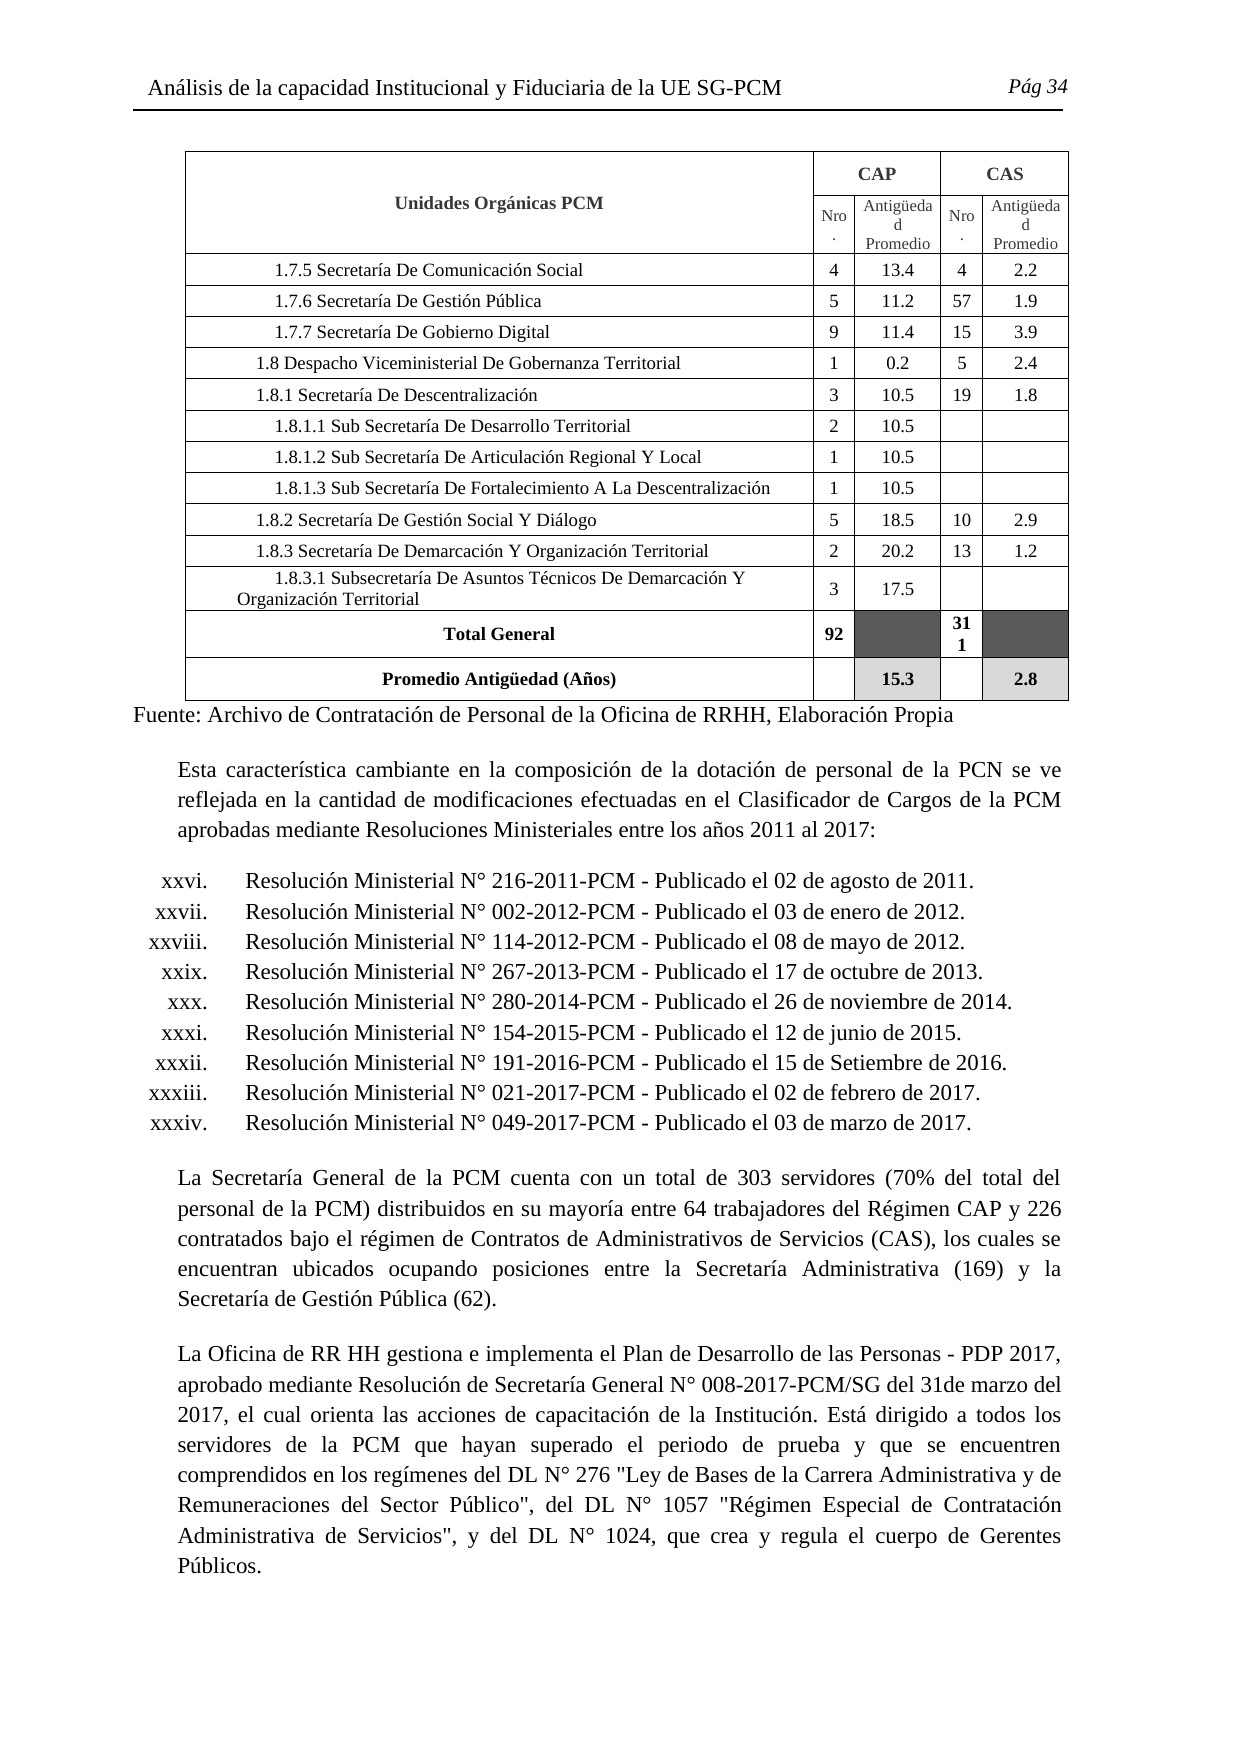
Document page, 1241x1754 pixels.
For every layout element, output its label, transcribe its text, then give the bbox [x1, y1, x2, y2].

text La Oficina de RR HH gestiona e implementa el Plan de Desarrollo de las Personas - PDP 2017, aprobado mediante Resolución de Secretaría General N° 008-2017-PCM/SG del 31de marzo del 2017, el cual orienta las acciones de capacitación de la Institución. Está dirigido a todos los servidores de la PCM que hayan superado el periodo de prueba y que se encuentren comprendidos en los regímenes del DL N° 276 "Ley de Bases de la Carrera Administrativa y de Remuneraciones del Sector Público", del DL N° 1057 "Régimen Especial de Contratación Administrativa de Servicios", y del DL N° 1024, que crea y regula el cuerpo de Gerentes Públicos. [177, 1341, 1063, 1578]
table_cell [855, 611, 940, 657]
list Resolución Ministerial N° 280-2014-PCM - Publicado el 26 de noviembre de 2014. [208, 988, 1063, 1015]
list Resolución Ministerial N° 002-2012-PCM - Publicado el 03 de enero de 2012. [208, 898, 1063, 924]
list Resolución Ministerial N° 154-2015-PCM - Publicado el 12 de junio de 2015. [208, 1019, 1063, 1045]
list Resolución Ministerial N° 049-2017-PCM - Publicado el 03 de marzo de 2017. [208, 1109, 1063, 1136]
table_cell 15 [941, 317, 982, 347]
table_cell 10.5 [855, 379, 940, 409]
text Esta característica cambiante en la composición de la dotación de personal de la PCN se ve reflejada en la cantidad de modificaciones efectuadas en el Clasificador de Cargos de la PCM aprobadas mediante Resoluciones Ministeriales entre los años 2011 al 2017: [177, 756, 1063, 843]
table_cell 1.8.3 Secretaría De Demarcación Y Organización Territorial [186, 536, 813, 566]
table_cell Nro. [814, 196, 854, 253]
table_cell 10.5 [855, 411, 940, 441]
table_cell 2.2 [983, 254, 1068, 284]
table_cell 11.2 [855, 286, 940, 316]
table_cell 18.5 [855, 504, 940, 534]
table_cell 1.8.1.2 Sub Secretaría De Articulación Regional Y Local [186, 442, 813, 472]
table_cell [983, 473, 1068, 503]
table_cell 9 [814, 317, 854, 347]
table_cell Antigüedad Promedio [855, 196, 940, 253]
table_cell [941, 473, 982, 503]
table_cell [983, 611, 1068, 657]
table_cell 1.8.1 Secretaría De Descentralización [186, 379, 813, 409]
table_cell 92 [814, 611, 854, 657]
table_cell 57 [941, 286, 982, 316]
table_cell 11.4 [855, 317, 940, 347]
table_cell Antigüedad Promedio [983, 196, 1068, 253]
table_cell 17.5 [855, 567, 940, 610]
table_cell 10 [941, 504, 982, 534]
table_cell [941, 411, 982, 441]
table_cell [941, 567, 982, 610]
list Resolución Ministerial N° 216-2011-PCM - Publicado el 02 de agosto de 2011. [208, 868, 1063, 894]
table_cell 19 [941, 379, 982, 409]
table_cell [983, 442, 1068, 472]
table_cell 1 [814, 473, 854, 503]
table_cell 3.9 [983, 317, 1068, 347]
table_cell [983, 567, 1068, 610]
table_cell Nro. [941, 196, 982, 253]
table_cell 10.5 [855, 442, 940, 472]
list Resolución Ministerial N° 114-2012-PCM - Publicado el 08 de mayo de 2012. [208, 928, 1063, 954]
table_cell 2 [814, 411, 854, 441]
table_cell [941, 658, 982, 700]
table_cell [814, 658, 854, 700]
table_cell Total General [186, 611, 813, 657]
table_cell 1.8.2 Secretaría De Gestión Social Y Diálogo [186, 504, 813, 534]
table_cell 5 [814, 504, 854, 534]
table_cell 2.4 [983, 348, 1068, 378]
table_cell 10.5 [855, 473, 940, 503]
text La Secretaría General de la PCM cuenta con un total de 303 servidores (70% del total del personal de la PCM) distribuidos en su mayoría entre 64 trabajadores del Régimen CAP y 226 contratados bajo el régimen de Contratos de Administrativos de Servicios (CAS), los cuales se encuentran ubicados ocupando posiciones entre la Secretaría Administrativa (169) y la Secretaría de Gestión Pública (62). [177, 1164, 1063, 1312]
table_cell 20.2 [855, 536, 940, 566]
table_cell 311 [941, 611, 982, 657]
table_cell 1.9 [983, 286, 1068, 316]
table_cell 1.7.7 Secretaría De Gobierno Digital [186, 317, 813, 347]
table_cell 0.2 [855, 348, 940, 378]
table_cell [983, 411, 1068, 441]
table_cell 2.8 [983, 658, 1068, 700]
table_cell 1.7.5 Secretaría De Comunicación Social [186, 254, 813, 284]
table_cell 13 [941, 536, 982, 566]
table_cell 2.9 [983, 504, 1068, 534]
table_cell 1.8 Despacho Viceministerial De Gobernanza Territorial [186, 348, 813, 378]
table_cell Promedio Antigüedad (Años) [186, 658, 813, 700]
table_cell 13.4 [855, 254, 940, 284]
table_cell 3 [814, 379, 854, 409]
list Resolución Ministerial N° 021-2017-PCM - Publicado el 02 de febrero de 2017. [208, 1079, 1063, 1105]
table_cell 1.7.6 Secretaría De Gestión Pública [186, 286, 813, 316]
table_cell [941, 442, 982, 472]
table_cell 1.8 [983, 379, 1068, 409]
table_cell 1 [814, 348, 854, 378]
table_cell 1.8.3.1 Subsecretaría De Asuntos Técnicos De Demarcación Y Organización Territorial [186, 567, 813, 610]
table_cell 2 [814, 536, 854, 566]
table_cell 1.2 [983, 536, 1068, 566]
table_header Unidades Orgánicas PCM [186, 152, 813, 253]
table_header CAS [941, 152, 1068, 195]
table_cell 15.3 [855, 658, 940, 700]
table_cell 1 [814, 442, 854, 472]
table_cell 3 [814, 567, 854, 610]
table_cell 5 [941, 348, 982, 378]
table_cell 4 [814, 254, 854, 284]
table_cell 4 [941, 254, 982, 284]
list Resolución Ministerial N° 267-2013-PCM - Publicado el 17 de octubre de 2013. [208, 958, 1063, 984]
table_cell 1.8.1.1 Sub Secretaría De Desarrollo Territorial [186, 411, 813, 441]
table_cell 5 [814, 286, 854, 316]
table_header CAP [814, 152, 940, 195]
table_cell 1.8.1.3 Sub Secretaría De Fortalecimiento A La Descentralización [186, 473, 813, 503]
text Fuente: Archivo de Contratación de Personal de la Oficina de RRHH, Elaboración Propia [133, 701, 1063, 727]
list Resolución Ministerial N° 191-2016-PCM - Publicado el 15 de Setiembre de 2016. [208, 1049, 1063, 1075]
